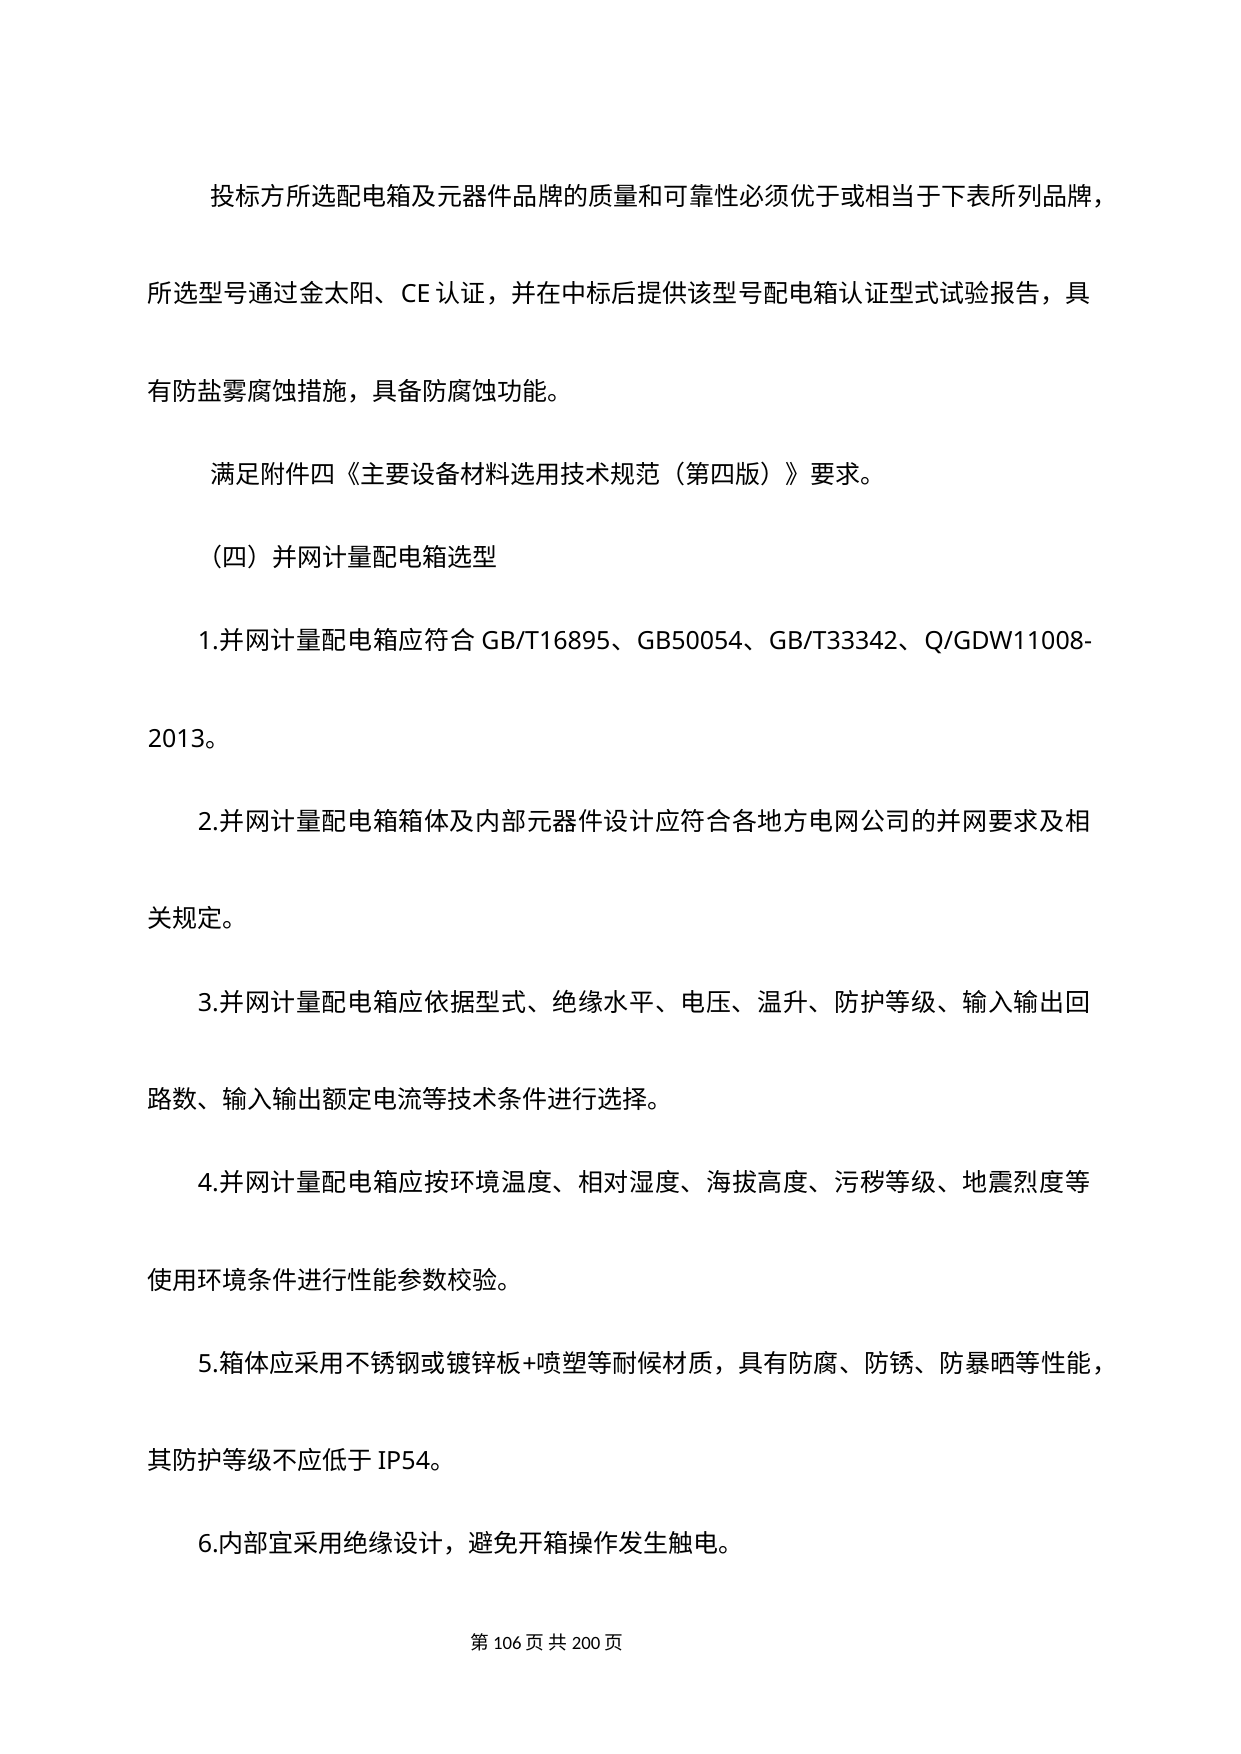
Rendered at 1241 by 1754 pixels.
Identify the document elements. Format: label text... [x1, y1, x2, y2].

text 2.并网计量配电箱箱体及内部元器件设计应符合各地方电网公司的并网要求及相关规定。 [148, 787, 1092, 949]
text 5.箱体应采用不锈钢或镀锌板+喷塑等耐候材质，具有防腐、防锈、防暴晒等性能，其防护等级不应低于IP54。 [148, 1329, 1092, 1491]
text 1.并网计量配电箱应符合GB/T16895、GB50054、GB/T33342、Q/GDW11008-2013。 [148, 606, 1092, 769]
text 投标方所选配电箱及元器件品牌的质量和可靠性必须优于或相当于下表所列品牌，所选型号通过金太阳、CE认证，并在中标后提供该型号配电箱认证型式试验报告，具有防盐雾腐蚀措施，具备防腐蚀功能。 [148, 162, 1092, 422]
text 满足附件四《主要设备材料选用技术规范（第四版）》要求。 [148, 440, 1092, 505]
text 4.并网计量配电箱应按环境温度、相对湿度、海拔高度、污秽等级、地震烈度等使用环境条件进行性能参数校验。 [148, 1148, 1092, 1311]
text 3.并网计量配电箱应依据型式、绝缘水平、电压、温升、防护等级、输入输出回路数、输入输出额定电流等技术条件进行选择。 [148, 968, 1092, 1130]
text （四）并网计量配电箱选型 [148, 523, 1092, 588]
text 6.内部宜采用绝缘设计，避免开箱操作发生触电。 [148, 1509, 1092, 1574]
